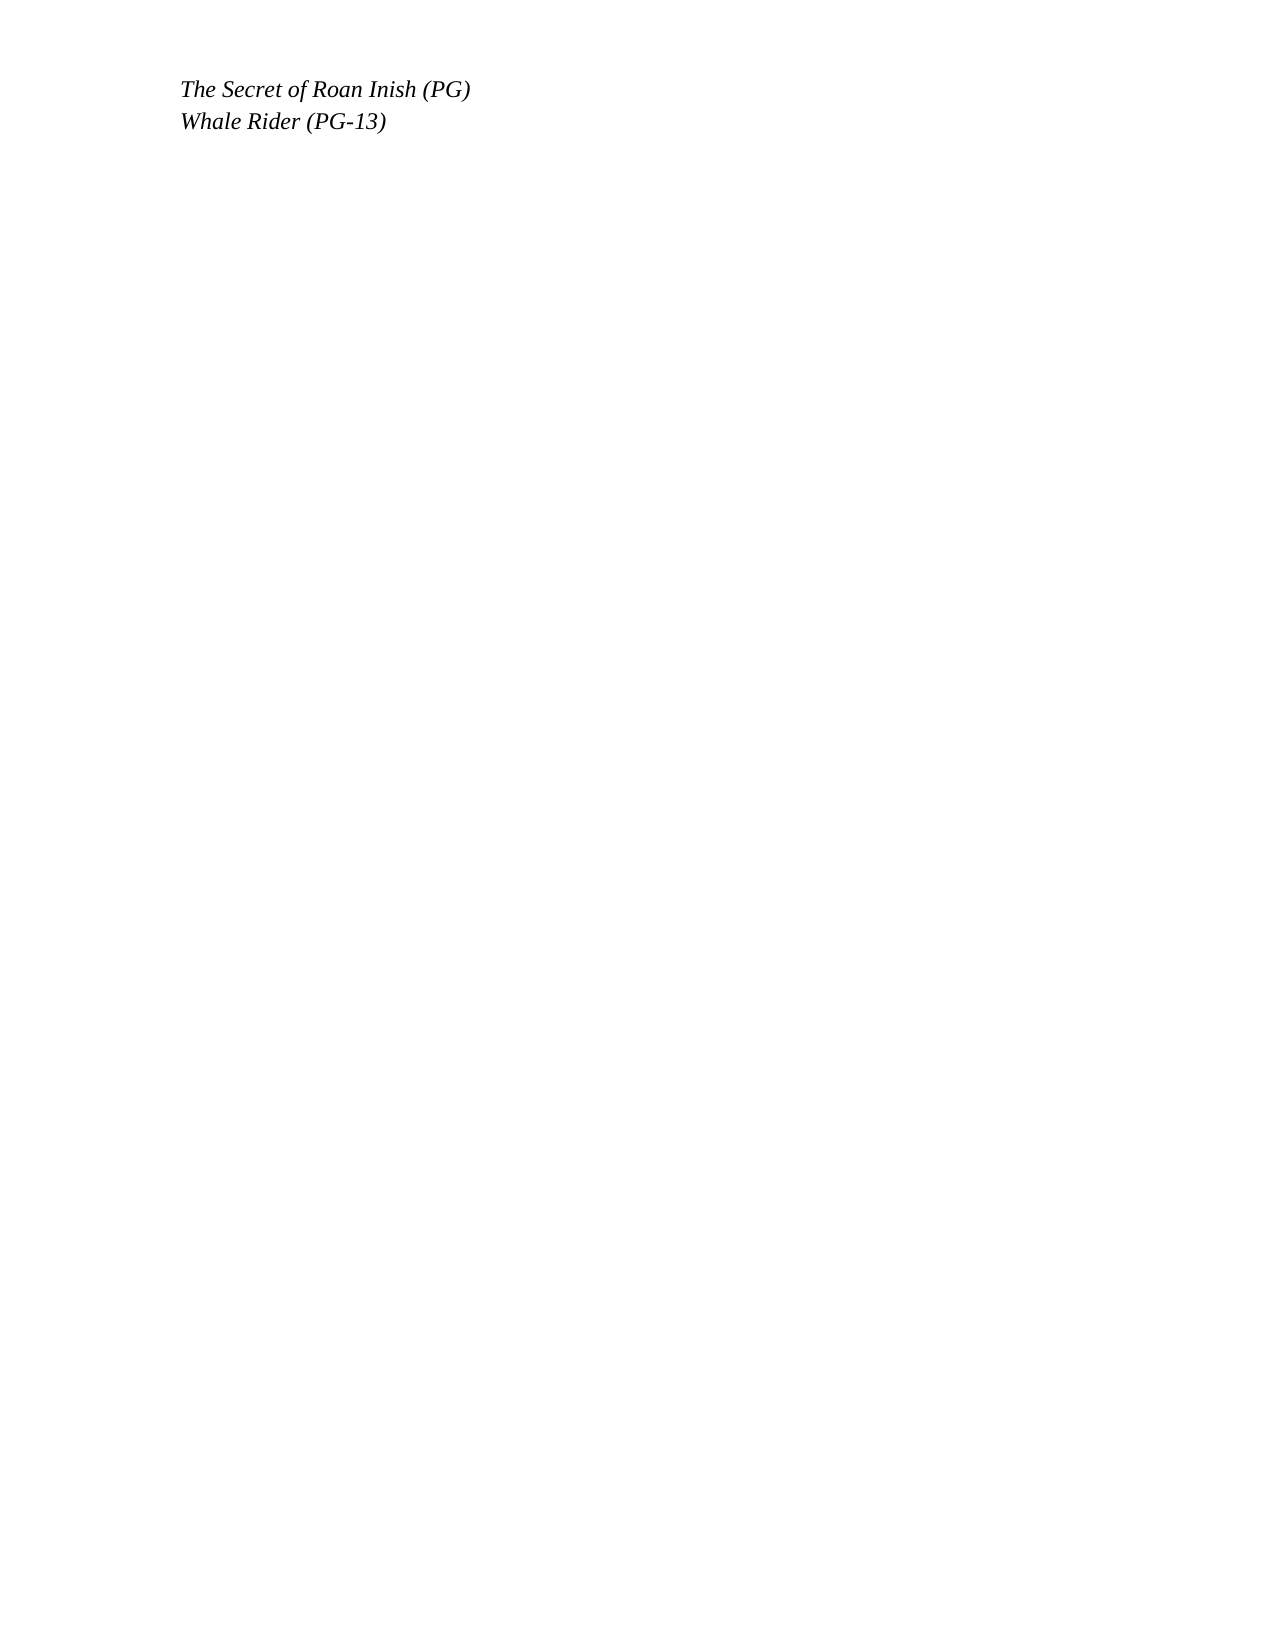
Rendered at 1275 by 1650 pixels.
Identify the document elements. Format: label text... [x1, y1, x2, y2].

text The Secret of Roan Inish (PG) Whale Rider (PG-13) [180, 75, 1095, 166]
